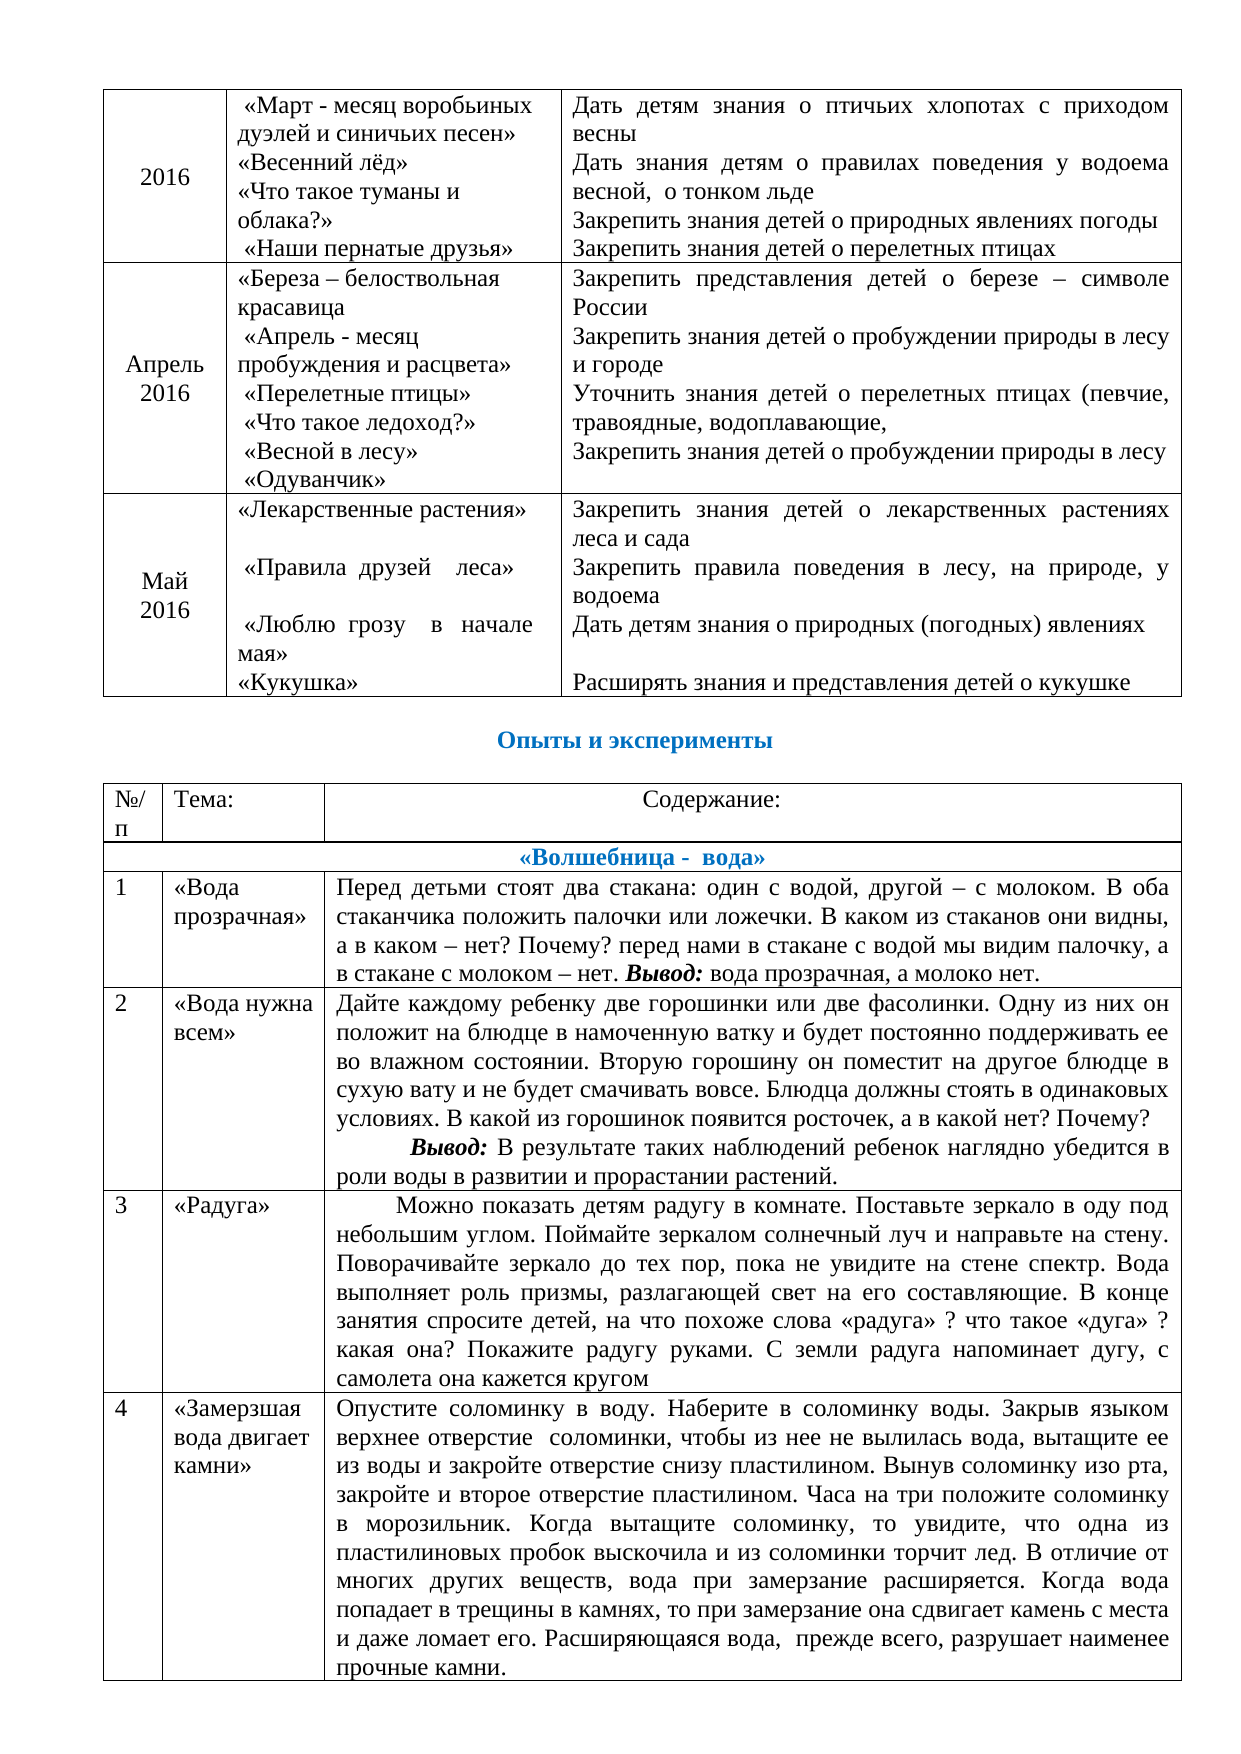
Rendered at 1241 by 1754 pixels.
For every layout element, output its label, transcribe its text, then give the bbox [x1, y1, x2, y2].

table_cell 2 [104, 988, 162, 1189]
table_cell Март 2016 [104, 90, 226, 262]
table_cell «Вода нужна всем» [163, 988, 324, 1189]
table_cell Перед детьми стоят два стакана: один с водой, другой – с молоком. В оба стаканчика положить палочки или ложечки. В каком из стаканов они видны, а в каком – нет? Почему? перед нами в стакане с водой мы видим палочку, а в стакане с молоком – нет. Вывод: вода прозрачная, а молоко нет. [325, 872, 1181, 987]
table_cell 4 [104, 1393, 162, 1680]
table_cell «Волшебница - вода» [104, 843, 1181, 871]
table_cell «Радуга» [163, 1191, 324, 1392]
table_cell «Лекарственные растения» «Правила друзей леса» «Люблю грозу в начале мая» «Кукушка» [227, 494, 561, 696]
table_cell Апрель 2016 [104, 263, 226, 493]
table_cell Дайте каждому ребенку две горошинки или две фасолинки. Одну из них он положит на блюдце в намоченную ватку и будет постоянно поддерживать ее во влажном состоянии. Вторую горошину он поместит на другое блюдце в сухую вату и не будет смачивать вовсе. Блюдца должны стоять в одинаковых условиях. В какой из горошинок появится росточек, а в какой нет? Почему? Вывод: В результате таких наблюдений ребенок наглядно убедится в роли воды в развитии и прорастании растений. [325, 988, 1181, 1189]
table_cell «Замерзшая вода двигает камни» [163, 1393, 324, 1680]
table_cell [227, 90, 561, 262]
table_cell «Береза – белоствольная красавица «Апрель - месяц пробуждения и расцвета» «Перелетные птицы» «Что такое ледоход?» «Весной в лесу» «Одуванчик» [227, 263, 561, 493]
table_cell Закрепить знания детей о лекарственных растениях леса и сада Закрепить правила поведения в лесу, на природе, у водоема Дать детям знания о природных (погодных) явлениях Расширять знания и представления детей о кукушке [562, 494, 1181, 696]
text Опыты и эксперименты [118, 725, 1152, 754]
table_cell Закрепить представления детей о березе – символе России Закрепить знания детей о пробуждении природы в лесу и городе Уточнить знания детей о перелетных птицах (певчие, травоядные, водоплавающие, Закрепить знания детей о пробуждении природы в лесу [562, 263, 1181, 493]
table_cell Май 2016 [104, 494, 226, 696]
table_cell «Вода прозрачная» [163, 872, 324, 987]
table_header Содержание: [325, 784, 1181, 841]
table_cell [562, 90, 1181, 262]
table_cell Можно показать детям радугу в комнате. Поставьте зеркало в оду под небольшим углом. Поймайте зеркалом солнечный луч и направьте на стену. Поворачивайте зеркало до тех пор, пока не увидите на стене спектр. Вода выполняет роль призмы, разлагающей свет на его составляющие. В конце занятия спросите детей, на что похоже слова «радуга» ? что такое «дуга» ? какая она? Покажите радугу руками. С земли радуга напоминает дугу, с самолета она кажется кругом [325, 1191, 1181, 1392]
table_cell 3 [104, 1191, 162, 1392]
table_cell Опустите соломинку в воду. Наберите в соломинку воды. Закрыв языком верхнее отверстие соломинки, чтобы из нее не вылилась вода, вытащите ее из воды и закройте отверстие снизу пластилином. Вынув соломинку изо рта, закройте и второе отверстие пластилином. Часа на три положите соломинку в морозильник. Когда вытащите соломинку, то увидите, что одна из пластилиновых пробок выскочила и из соломинки торчит лед. В отличие от многих других веществ, вода при замерзание расширяется. Когда вода попадает в трещины в камнях, то при замерзание она сдвигает камень с места и даже ломает его. Расширяющаяся вода, прежде всего, разрушает наименее прочные камни. [325, 1393, 1181, 1680]
table_header Тема: [163, 784, 324, 841]
table_header №/п [104, 784, 162, 841]
table_cell 1 [104, 872, 162, 987]
